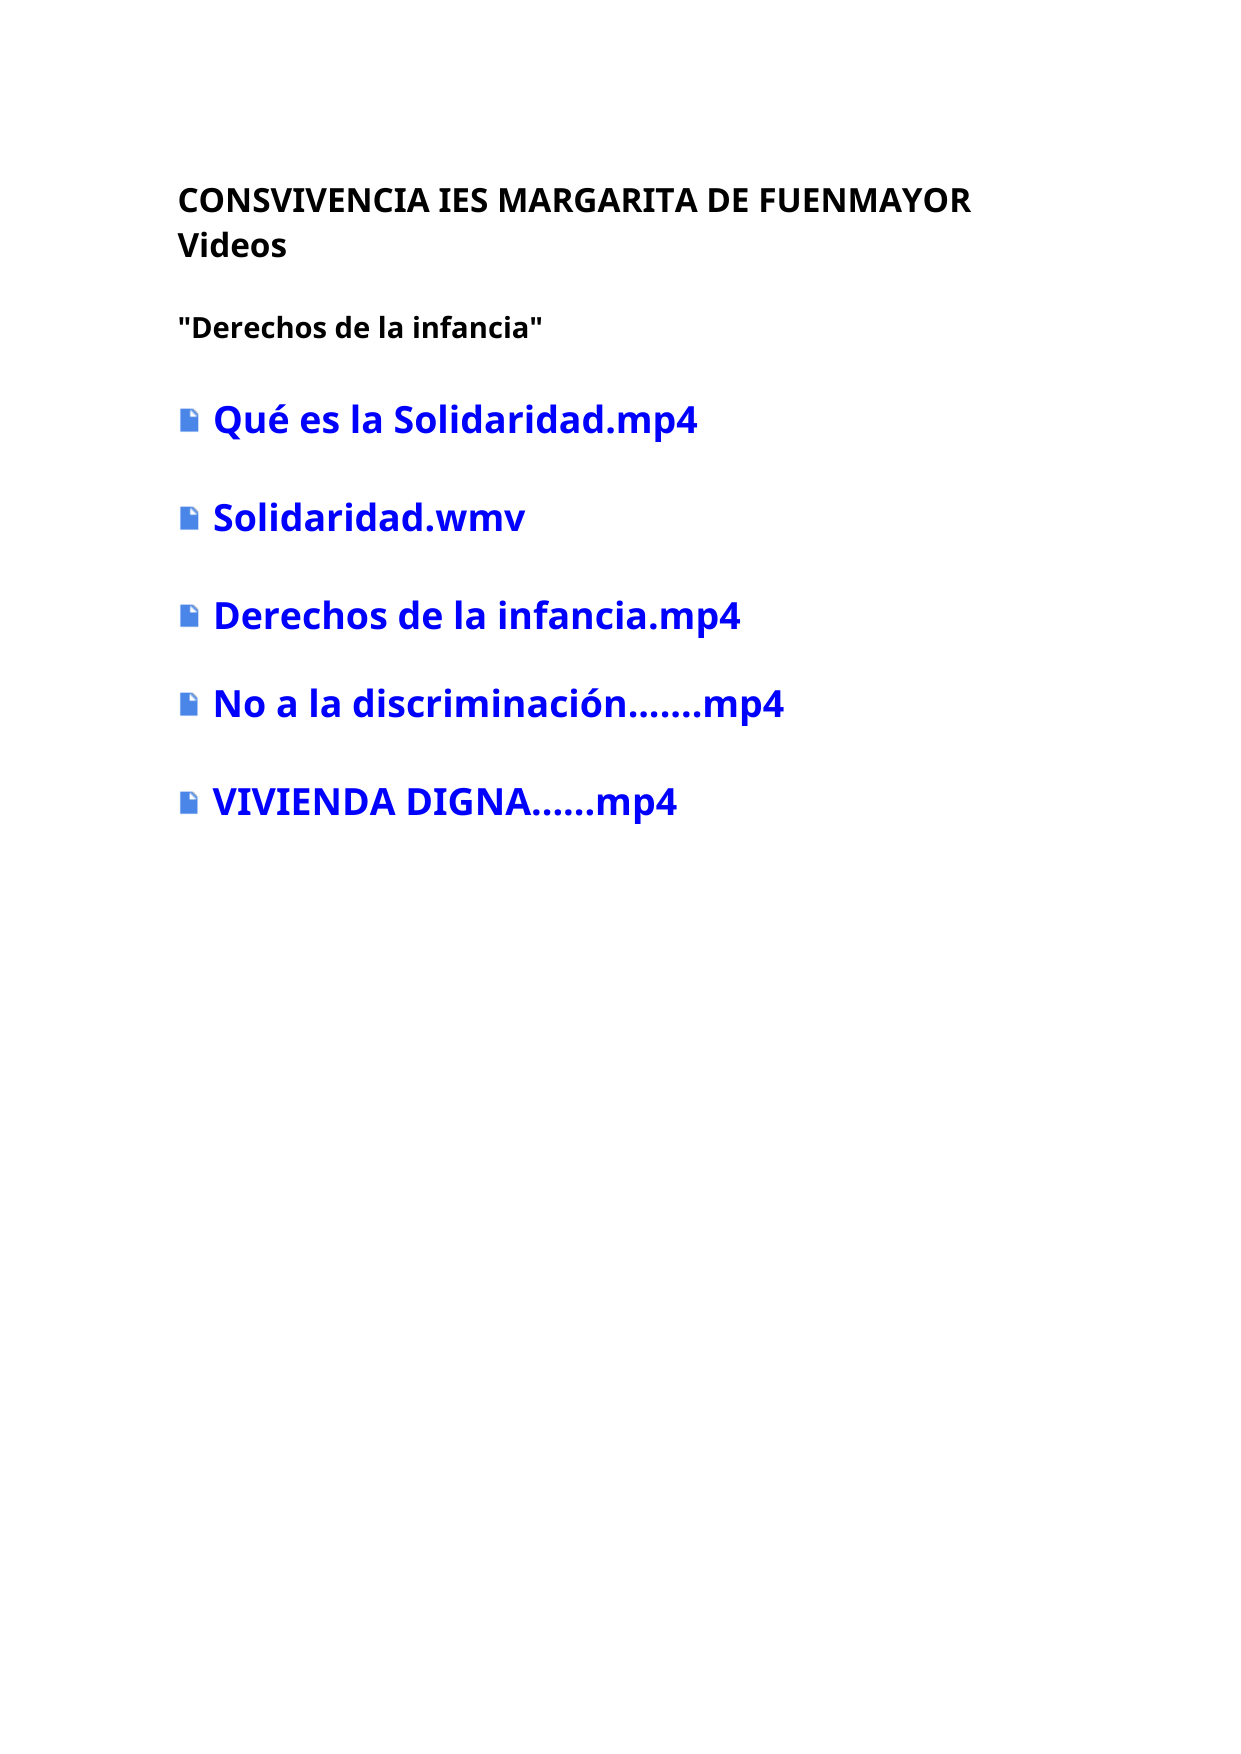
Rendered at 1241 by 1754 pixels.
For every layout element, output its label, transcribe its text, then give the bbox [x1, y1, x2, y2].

picture [177, 407, 203, 434]
picture [177, 505, 203, 532]
text Derechos de la infancia.mp4 [177, 580, 1063, 640]
picture [177, 790, 203, 816]
text CONSVIVENCIA IES MARGARITA DE FUENMAYOR [177, 176, 1063, 222]
text "Derechos de la infancia" [177, 307, 1063, 347]
text Videos [177, 222, 1063, 267]
text VIVIENDA DIGNA......mp4 [177, 766, 1063, 827]
picture [177, 692, 203, 718]
text Solidaridad.wmv [177, 482, 1063, 542]
text Qué es la Solidaridad.mp4 [177, 384, 1063, 444]
text No a la discriminación.......mp4 [177, 677, 1063, 728]
picture [177, 603, 203, 629]
